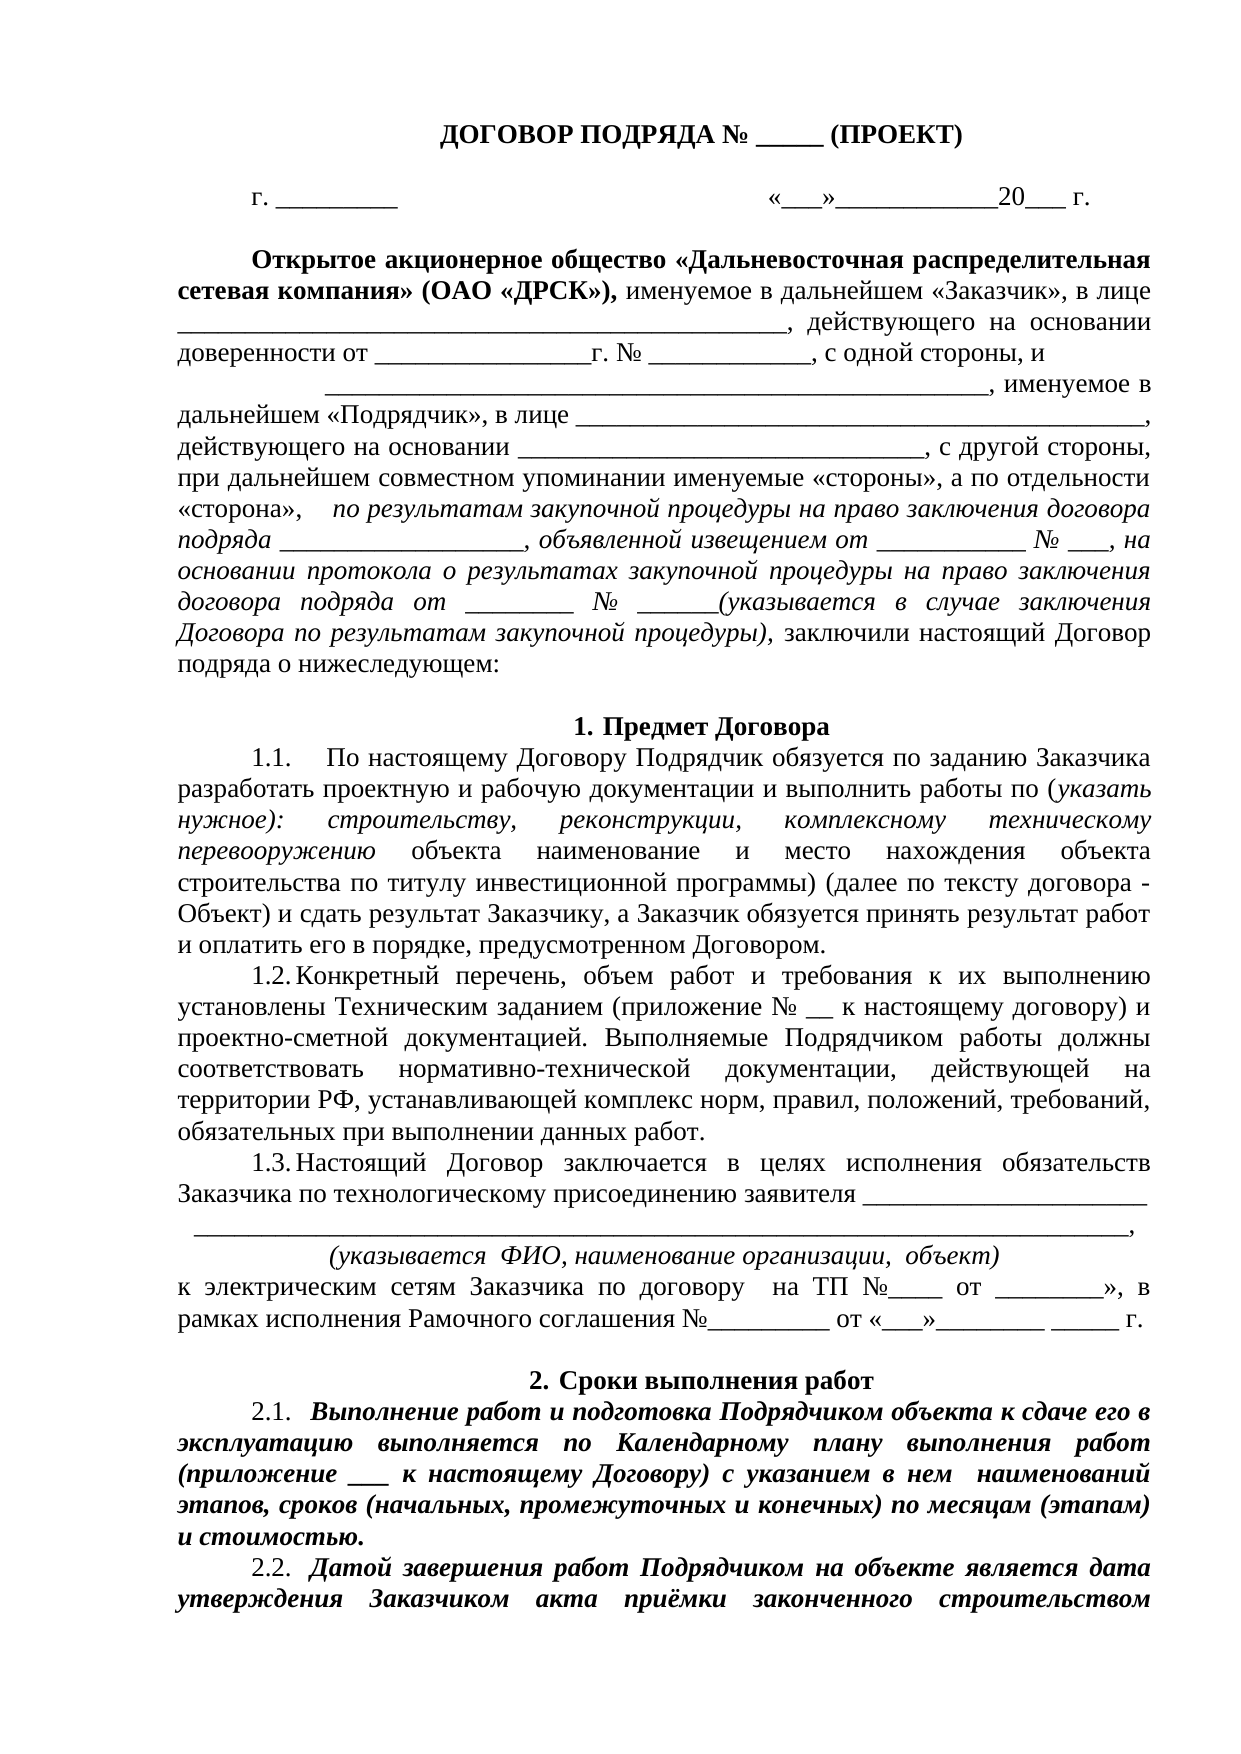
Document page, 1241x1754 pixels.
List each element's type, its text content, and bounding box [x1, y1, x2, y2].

list По настоящему Договору Подрядчик обязуется по заданию Заказчика разработать проектную и рабочую документации и выполнить работы по (указать нужное): строительству, реконструкции, комплексному техническому перевооружению объекта наименование и место нахождения объекта строительства по титулу инвестиционной программы) (далее по тексту договора - Объект) и сдать результат Заказчику, а Заказчик обязуется принять результат работ и оплатить его в порядке, предусмотренном Договором. [177, 741, 1152, 959]
text _____________________________________________________________________, (указывается ФИО, наименование организации, объект) [177, 1208, 1152, 1271]
text Открытое акционерное общество «Дальневосточная распределительная сетевая компания» (ОАО «ДРСК»), именуемое в дальнейшем «Заказчик», в лице _____________________________________________, действующего на основании доверенности от ________________г. № ____________, с одной стороны, и [177, 243, 1152, 367]
list Сроки выполнения работ [177, 1364, 1152, 1395]
text к электрическим сетям Заказчика по договору на ТП №____ от ________», в рамках исполнения Рамочного соглашения №_________ от «___»________ _____ г. [177, 1271, 1152, 1333]
list Предмет Договора [177, 710, 1152, 741]
list Конкретный перечень, объем работ и требования к их выполнению установлены Техническим заданием (приложение № __ к настоящему договору) и проектно-сметной документацией. Выполняемые Подрядчиком работы должны соответствовать нормативно-технической документации, действующей на территории РФ, устанавливающей комплекс норм, правил, положений, требований, обязательных при выполнении данных работ. [177, 959, 1152, 1146]
text _________________________________________________, именуемое в дальнейшем «Подрядчик», в лице __________________________________________, действующего на основании ______________________________, с другой стороны, при дальнейшем совместном упоминании именуемые «стороны», а по отдельности «сторона», по результатам закупочной процедуры на право заключения договора подряда __________________, объявленной извещением от ___________ № ___, на основании протокола о результатах закупочной процедуры на право заключения договора подряда от ________ № ______(указывается в случае заключения Договора по результатам закупочной процедуры), заключили настоящий Договор подряда о нижеследующем: [177, 367, 1152, 679]
text г. _________ «___»____________20___ г. [177, 180, 1152, 212]
list Настоящий Договор заключается в целях исполнения обязательств Заказчика по технологическому присоединению заявителя _____________________ [177, 1146, 1152, 1208]
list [177, 1551, 1152, 1613]
text ДОГОВОР ПОДРЯДА № _____ (ПРОЕКТ) [177, 118, 1152, 149]
list Выполнение работ и подготовка Подрядчиком объекта к сдаче его в эксплуатацию выполняется по Календарному плану выполнения работ (приложение ___ к настоящему Договору) с указанием в нем наименований этапов, сроков (начальных, промежуточных и конечных) по месяцам (этапам) и стоимостью. [177, 1395, 1152, 1551]
